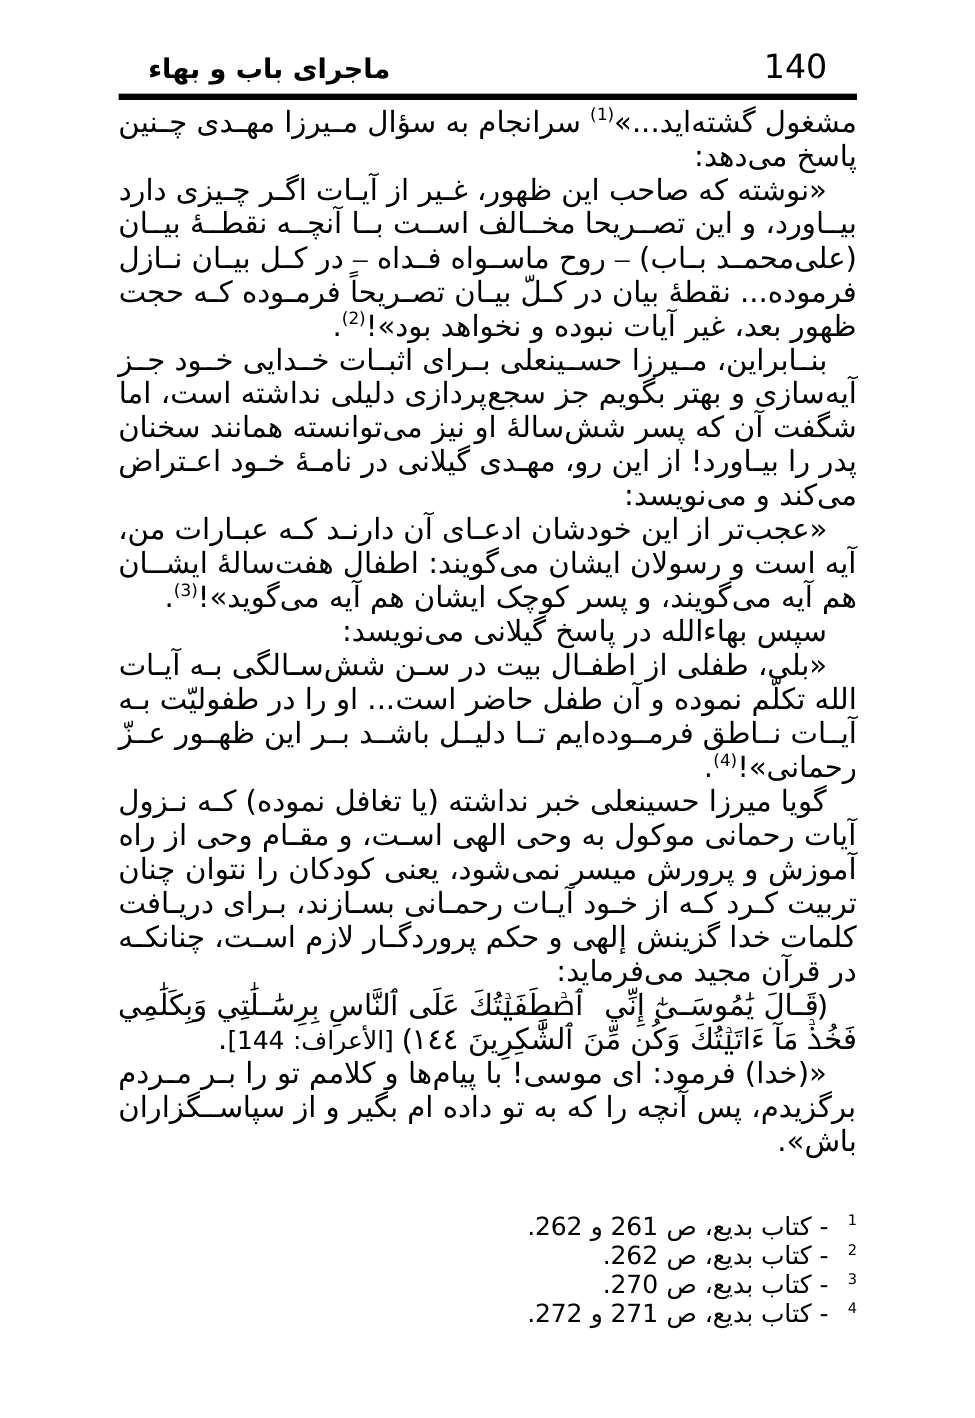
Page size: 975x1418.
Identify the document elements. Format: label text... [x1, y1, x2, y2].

text «عجب‌تر از این خودشان ادعای آن دارند که عبارات من، آیه است و رسولان ایشان می‌گویند: اطفال هفت‌سالۀ ایشان هم آیه می‌گویند، و پسر کوچک ایشان هم آیه می‌گوید»!(). [118, 513, 857, 614]
text بنابراین، میرزا حسینعلی برای اثبات خدایی خود جز آیه‌سازی و بهتر بگویم جز سجع‌پردازی دلیلی نداشته است، اما شگفت آن که پسر شش‌سالۀ او نیز می‌توانسته همانند سخنان پدر را بیاورد! از این رو، مهدی گیلانی در نامۀ خود اعتراض می‌کند و می‌نویسد: [118, 343, 857, 513]
text «نوشته که صاحب این ظهور، غیر از آیات اگر چیزی دارد بیاورد، و این تصریحا مخالف است با آنچه نقطۀ بیان (علی‌محمد باب) – روح ماسواه فداه – در کل بیان نازل فرموده... نقطۀ بیان در کلّ بیان تصریحاً فرموده که حجت ظهور بعد، غیر آیات نبوده و نخواهد بود»!(). [118, 173, 857, 343]
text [118, 105, 857, 173]
text سپس بهاءالله در پاسخ گیلانی می‌نویسد: [118, 614, 857, 648]
text «بلی، طفلی از اطفال بیت در سن شش‌سالگی به آیات الله تکلّم نموده و آن طفل حاضر است... او را در طفولیّت به آیات ناطق فرموده‌ایم تا دلیل باشد بر این ظهور عزّ رحمانی»!(). [118, 648, 857, 784]
text گویا میرزا حسینعلی خبر نداشته (یا تغافل نموده) که نزول آیات رحمانی موکول به وحی الهی است، و مقام وحی از راه آموزش و پرورش میسر نمی‌شود، یعنی کودکان را نتوان چنان تربیت کرد که از خود آیات رحمانی بسازند، برای دریافت کلمات خدا گزینش إلهی و حکم پروردگار لازم است، چنانکه در قرآن مجید می‌فرماید: [118, 784, 857, 988]
text «(خدا) فرمود: ای موسی! با پیام‌ها و کلامم تو را بر مردم برگزیدم، پس آنچه را که به تو داده ام بگیر و از سپاسگزاران باش». [118, 1056, 857, 1158]
text ﴿قَالَ يَٰمُوسَىٰٓ إِنِّي ٱصۡطَفَيۡتُكَ عَلَى ٱلنَّاسِ بِرِسَٰلَٰتِي وَبِكَلَٰمِي فَخُذۡ مَآ ءَاتَيۡتُكَ وَكُن مِّنَ ٱلشَّٰكِرِينَ ١٤٤﴾ [الأعراف: 144]. [118, 988, 857, 1056]
